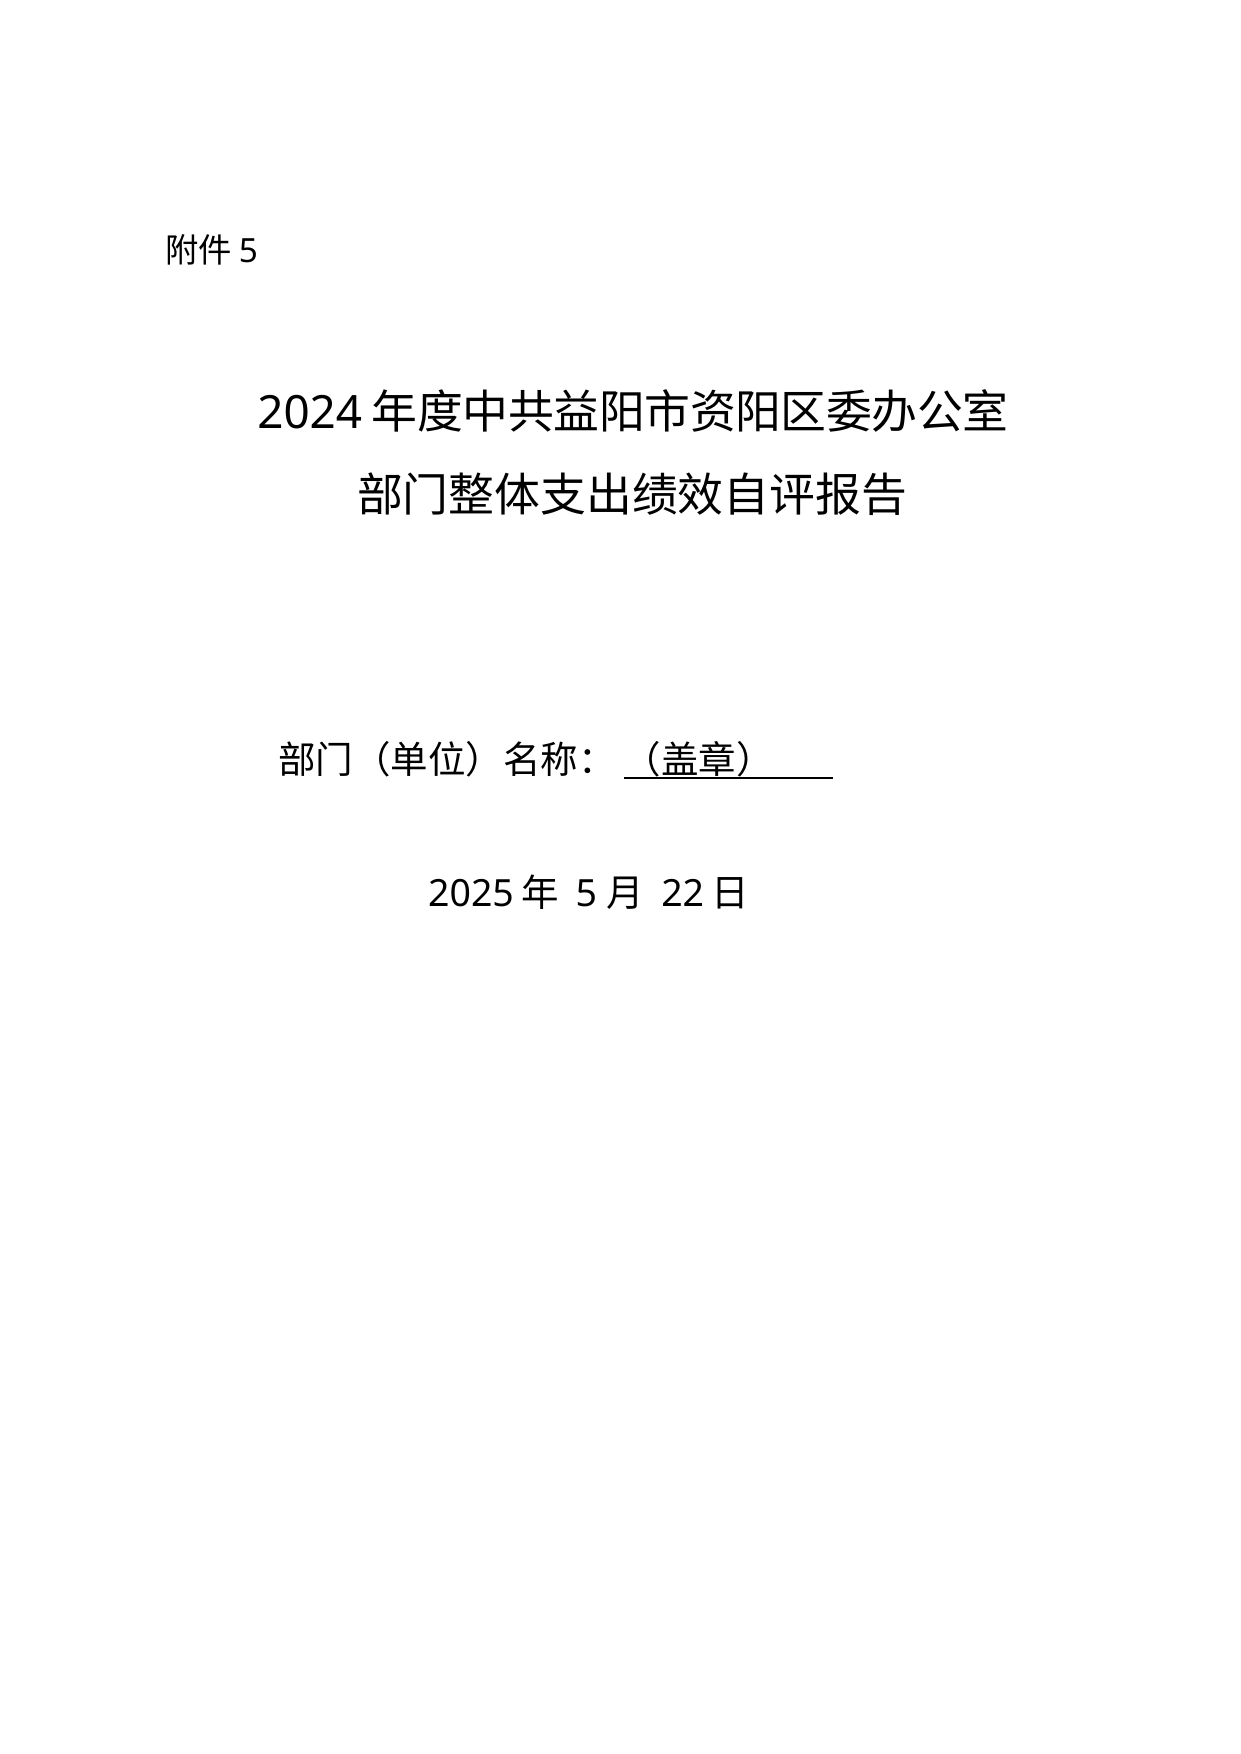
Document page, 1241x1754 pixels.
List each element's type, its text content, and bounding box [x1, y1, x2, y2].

text 部门（单位）名称： （盖章） [165, 724, 1098, 791]
text 附件5 [165, 215, 1098, 282]
text 2024年度中共益阳市资阳区委办公室 [165, 358, 1098, 458]
text 2025年 5 月 22日 [165, 857, 1098, 923]
text 部门整体支出绩效自评报告 [165, 458, 1098, 525]
